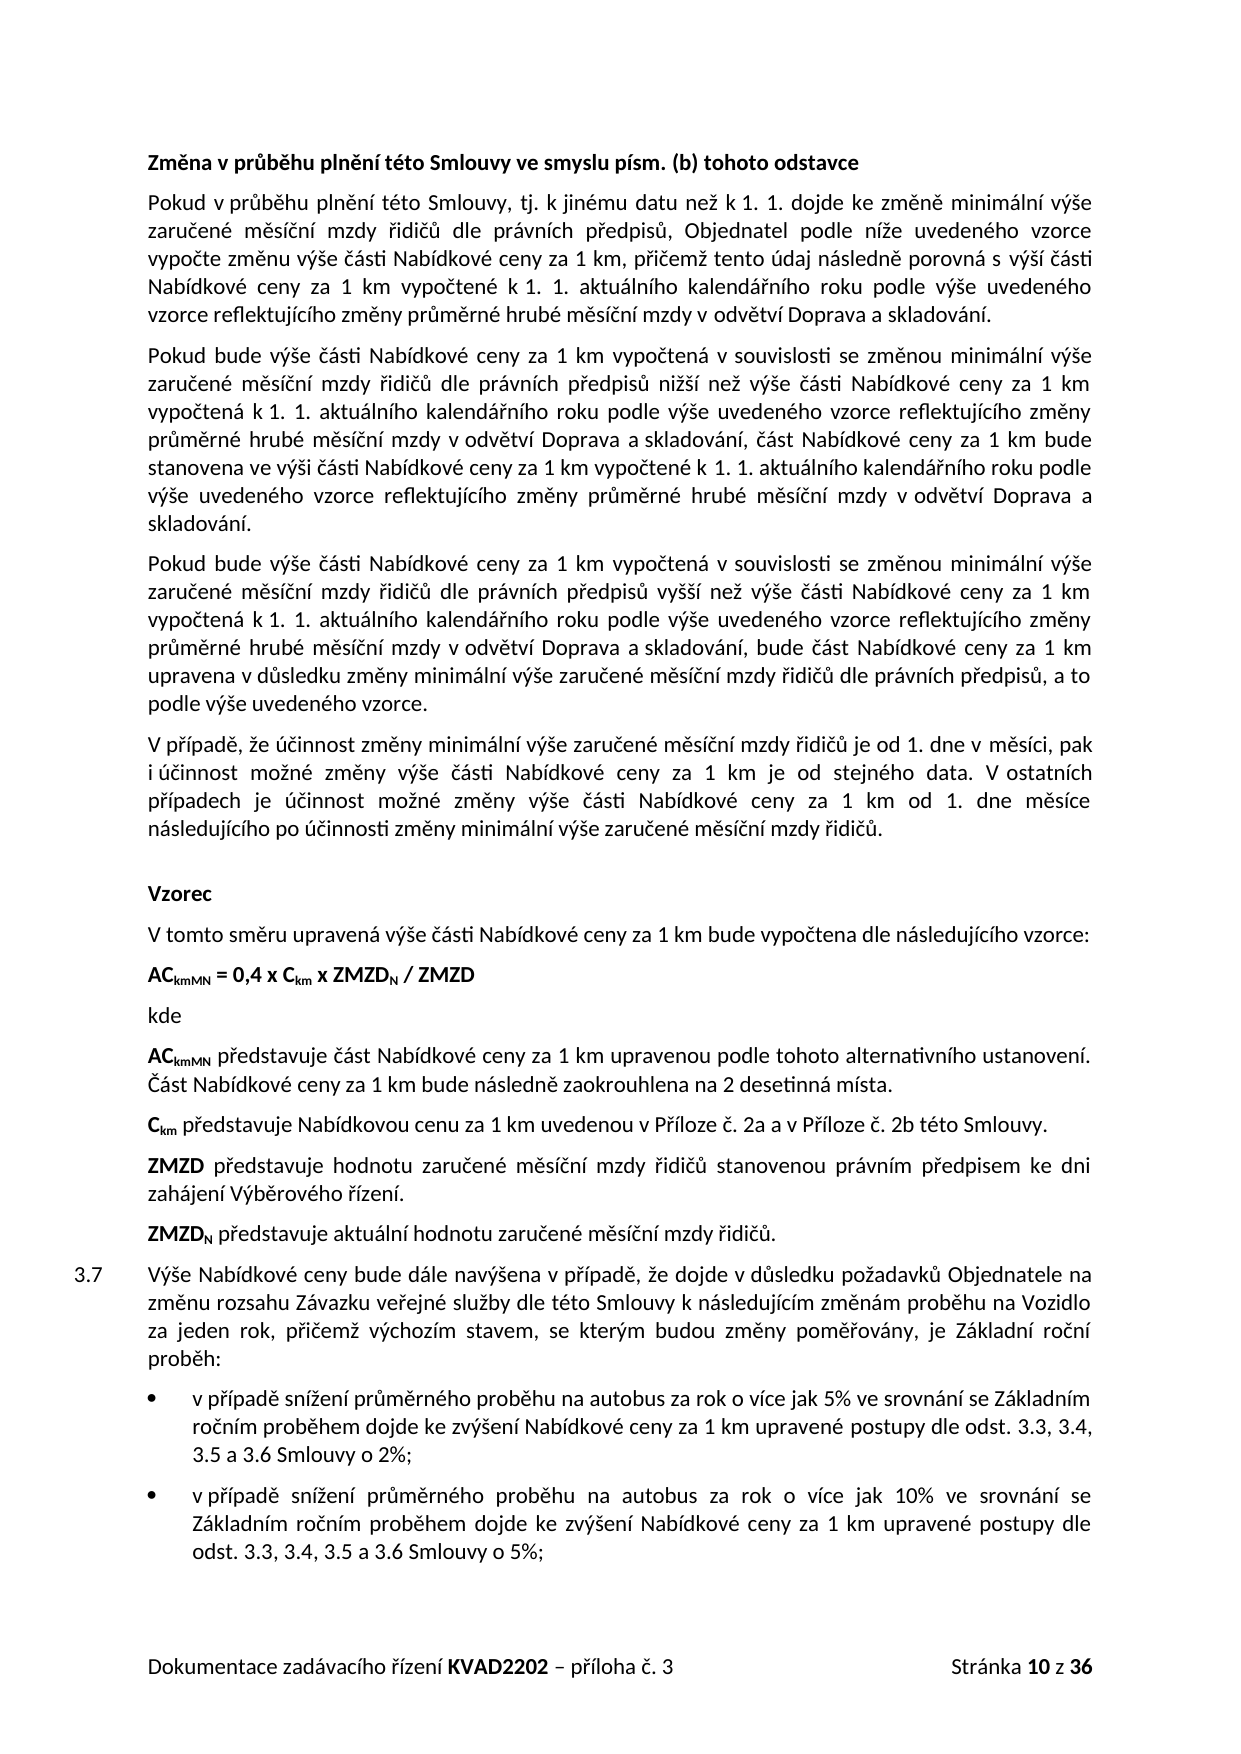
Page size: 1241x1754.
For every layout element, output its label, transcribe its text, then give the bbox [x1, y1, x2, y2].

list v případě snížení průměrného proběhu na autobus za rok o více jak 10% ve srovnání se Základním ročním proběhem dojde ke zvýšení Nabídkové ceny za upravené postupy dle odst. 3.3, 3.4, 3.5 a 3.6 Smlouvy o 5%; [148, 1481, 1093, 1565]
list Ckm představuje Nabídkovou cenu za 1 km uvedenou v Příloze č. 2a a v Příloze č. 2b této Smlouvy. [148, 1110, 1093, 1138]
list ZMZDN představuje aktuální hodnotu zaručené měsíční mzdy řidičů. [148, 1219, 1093, 1247]
list Změna v průběhu plnění této Smlouvy ve smyslu písm. (b) tohoto odstavce [148, 148, 1093, 176]
list Pokud bude výše části Nabídkové ceny za 1 km vypočtená v souvislosti se změnou minimální výše zaručené měsíční mzdy řidičů dle právních předpisů vyšší než výše části Nabídkové ceny za 1 km vypočtená k 1. 1. aktuálního kalendářního roku podle výše uvedeného vzorce reflektujícího změny průměrné hrubé měsíční mzdy v odvětví Doprava a skladování, bude část Nabídkové ceny za 1 km upravena v důsledku změny minimální výše zaručené měsíční mzdy řidičů dle právních předpisů, a to podle výše uvedeného vzorce. [148, 549, 1093, 717]
list ACkmMN představuje část Nabídkové ceny za upravenou podle tohoto alternativního ustanovení. Část Nabídkové ceny za bude následně zaokrouhlena na 2 desetinná místa. [148, 1042, 1093, 1098]
list Pokud v průběhu plnění této Smlouvy, tj. k jinému datu než k 1. 1. dojde ke změně minimální výše zaručené měsíční mzdy řidičů dle právních předpisů, Objednatel podle níže uvedeného vzorce vypočte změnu výše části Nabídkové ceny za 1 km, přičemž tento údaj následně porovná s výší části Nabídkové ceny za 1 km vypočtené k 1. 1. aktuálního kalendářního roku podle výše uvedeného vzorce reflektujícího změny průměrné hrubé měsíční mzdy v odvětví Doprava a skladování. [148, 188, 1093, 328]
list ACkmMN = 0,4 x Ckm x ZMZDN / ZMZD [148, 961, 1093, 989]
list kde [148, 1001, 1093, 1029]
list Pokud bude výše části Nabídkové ceny za 1 km vypočtená v souvislosti se změnou minimální výše zaručené měsíční mzdy řidičů dle právních předpisů nižší než výše části Nabídkové ceny za 1 km vypočtená k 1. 1. aktuálního kalendářního roku podle výše uvedeného vzorce reflektujícího změny průměrné hrubé měsíční mzdy v odvětví Doprava a skladování, část Nabídkové ceny za 1 km bude stanovena ve výši části Nabídkové ceny za 1 km vypočtené k 1. 1. aktuálního kalendářního roku podle výše uvedeného vzorce reflektujícího změny průměrné hrubé měsíční mzdy v odvětví Doprava a skladování. [148, 341, 1093, 537]
list v případě snížení průměrného proběhu na autobus za rok o více jak 5% ve srovnání se Základním ročním proběhem dojde ke zvýšení Nabídkové ceny za upravené postupy dle odst. 3.3, 3.4, 3.5 a 3.6 Smlouvy o 2%; [148, 1384, 1093, 1468]
list V tomto směru upravená výše části Nabídkové ceny za bude vypočtena dle následujícího vzorce: [148, 920, 1093, 948]
list Vzorec [148, 879, 1093, 908]
list ZMZD představuje hodnotu zaručené měsíční mzdy řidičů stanovenou právním předpisem ke dni zahájení Výběrového řízení. [148, 1151, 1093, 1207]
list V případě, že účinnost změny minimální výše zaručené měsíční mzdy řidičů je od 1. dne v měsíci, pak i účinnost možné změny výše části Nabídkové ceny za 1 km je od stejného data. V ostatních případech je účinnost možné změny výše části Nabídkové ceny za 1 km od 1. dne měsíce následujícího po účinnosti změny minimální výše zaručené měsíční mzdy řidičů. [148, 730, 1093, 842]
text Výše Nabídkové ceny bude dále navýšena v případě, že dojde v důsledku požadavků Objednatele na změnu rozsahu Závazku veřejné služby dle této Smlouvy k následujícím změnám proběhu na Vozidlo za jeden rok, přičemž výchozím stavem, se kterým budou změny poměřovány, je Základní roční proběh: [74, 1260, 1093, 1372]
